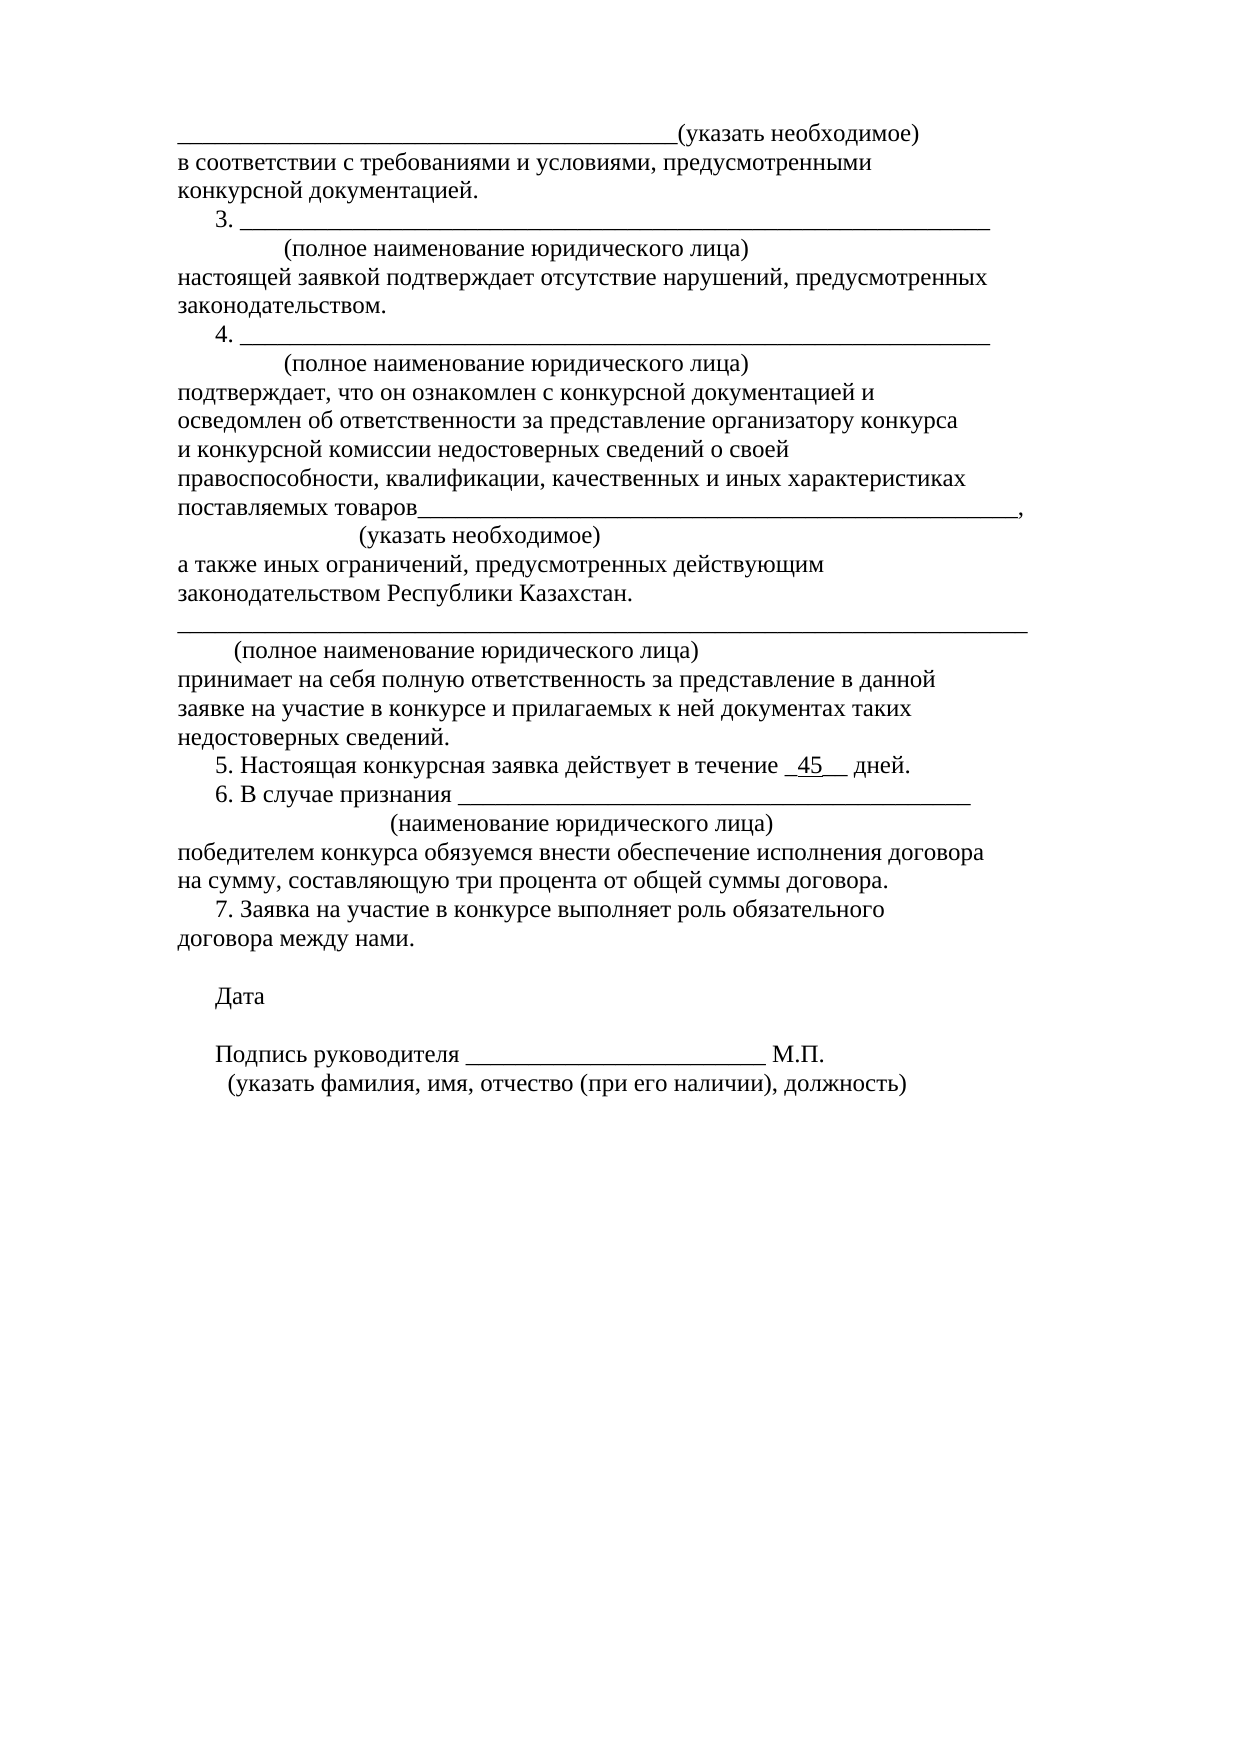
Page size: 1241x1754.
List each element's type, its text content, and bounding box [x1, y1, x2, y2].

text Дата [177, 981, 1152, 1010]
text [177, 118, 1152, 952]
text Подпись руководителя ________________________ М.П. (указать фамилия, имя, отчество (при его наличии), должность) [177, 1039, 1152, 1096]
